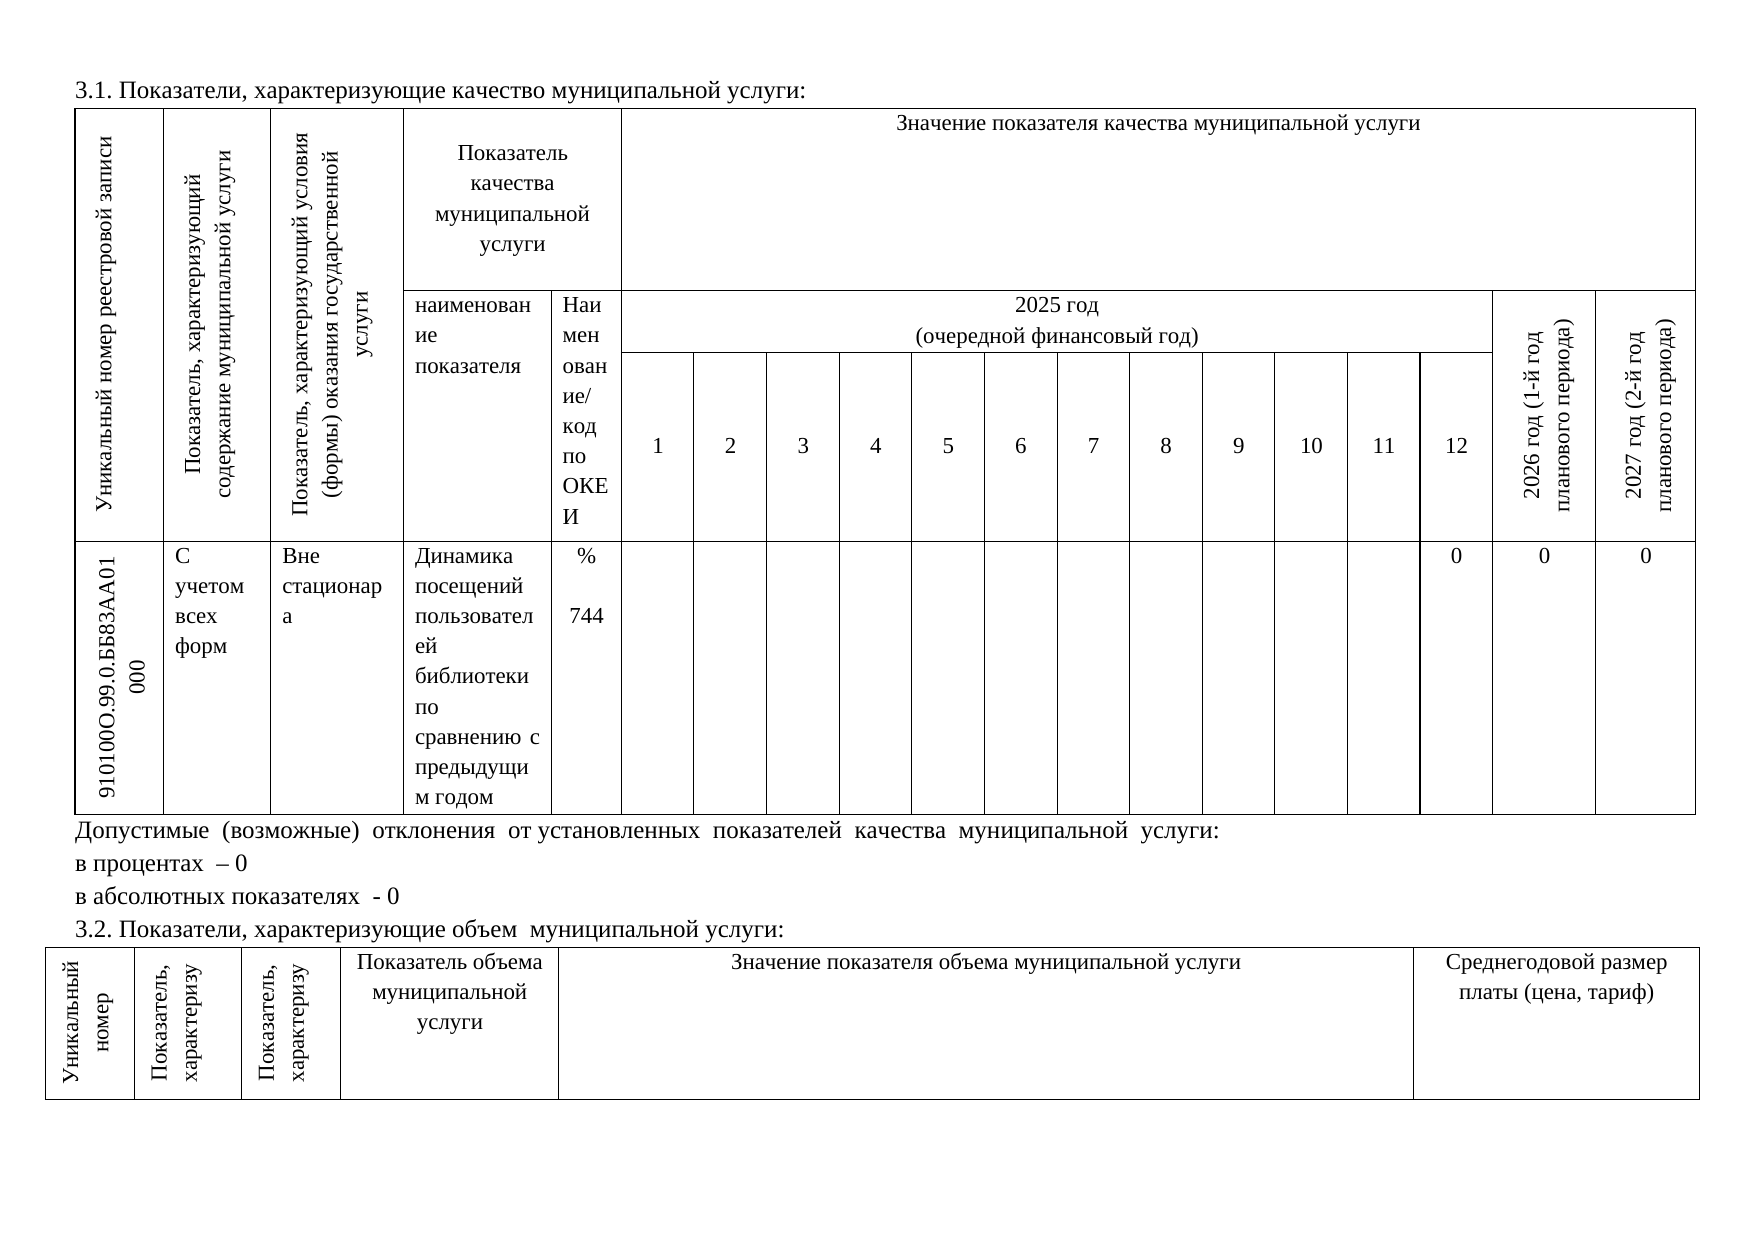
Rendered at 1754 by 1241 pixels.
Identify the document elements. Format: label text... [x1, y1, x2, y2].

table_cell [985, 542, 1057, 814]
text Допустимые (возможные) отклонения от установленных показателей качества муниципальной услуги: [75, 815, 1679, 843]
table_cell Вне стационара [271, 542, 403, 814]
table_cell [767, 542, 839, 814]
table_cell Динамика посещений пользователей библиотеки по сравнению с предыдущим годом [404, 542, 551, 814]
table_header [46, 948, 134, 1098]
text в абсолютных показателях - 0 [75, 881, 1679, 909]
table_cell 5 [912, 353, 984, 541]
table_cell 7 [1058, 353, 1129, 541]
table_cell 2025 год (очередной финансовый год) [622, 291, 1492, 352]
table_cell 9 [1203, 353, 1274, 541]
table_cell 3 [767, 353, 839, 541]
table_cell [622, 542, 693, 814]
table_header Уникальный номер реестровой записи [76, 109, 163, 541]
table_cell 12 [1421, 353, 1492, 541]
table_cell % 744 [552, 542, 621, 814]
table_cell 0 [1596, 542, 1695, 814]
table_cell 10 [1275, 353, 1347, 541]
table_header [242, 948, 340, 1098]
text 3.1. Показатели, характеризующие качество муниципальной услуги: [75, 75, 1679, 104]
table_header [135, 948, 241, 1098]
table_cell 0 [1421, 542, 1492, 814]
text 3.2. Показатели, характеризующие объем муниципальной услуги: [75, 914, 1679, 942]
table_cell [1058, 542, 1129, 814]
table_cell [912, 542, 984, 814]
table_cell 2027 год (2-й год планового периода) [1596, 291, 1695, 541]
table_header Значение показателя качества муниципальной услуги [622, 109, 1695, 290]
table_cell С учетом всех форм [164, 542, 270, 814]
table_header Показатель, характеризующий условия (формы) оказания государственной услуги [271, 109, 403, 541]
table_cell [840, 542, 911, 814]
table_cell 0 [1493, 542, 1595, 814]
table_cell [1275, 542, 1347, 814]
table_cell 910100О.99.0.ББ83АА01000 [76, 542, 163, 814]
table_header Среднегодовой размер платы (цена, тариф) [1414, 948, 1699, 1098]
table_cell 1 [622, 353, 693, 541]
table_cell 6 [985, 353, 1057, 541]
table_cell наименование показателя [404, 291, 551, 541]
table_cell [1130, 542, 1202, 814]
table_cell [1348, 542, 1419, 814]
table_header Показатель объема муниципальной услуги [341, 948, 558, 1098]
table_header Показатель качества муниципальной услуги [404, 109, 621, 290]
table_cell 2 [694, 353, 766, 541]
table_cell [1203, 542, 1274, 814]
table_cell 11 [1348, 353, 1419, 541]
table_cell Наименование/ код по ОКЕИ [552, 291, 621, 541]
table_header Значение показателя объема муниципальной услуги [559, 948, 1413, 1098]
table_cell 4 [840, 353, 911, 541]
text в процентах – 0 [75, 848, 1679, 876]
table_cell 8 [1130, 353, 1202, 541]
table_cell 2026 год (1-й год планового периода) [1493, 291, 1595, 541]
table_cell [694, 542, 766, 814]
table_header Показатель, характеризующий содержание муниципальной услуги [164, 109, 270, 541]
